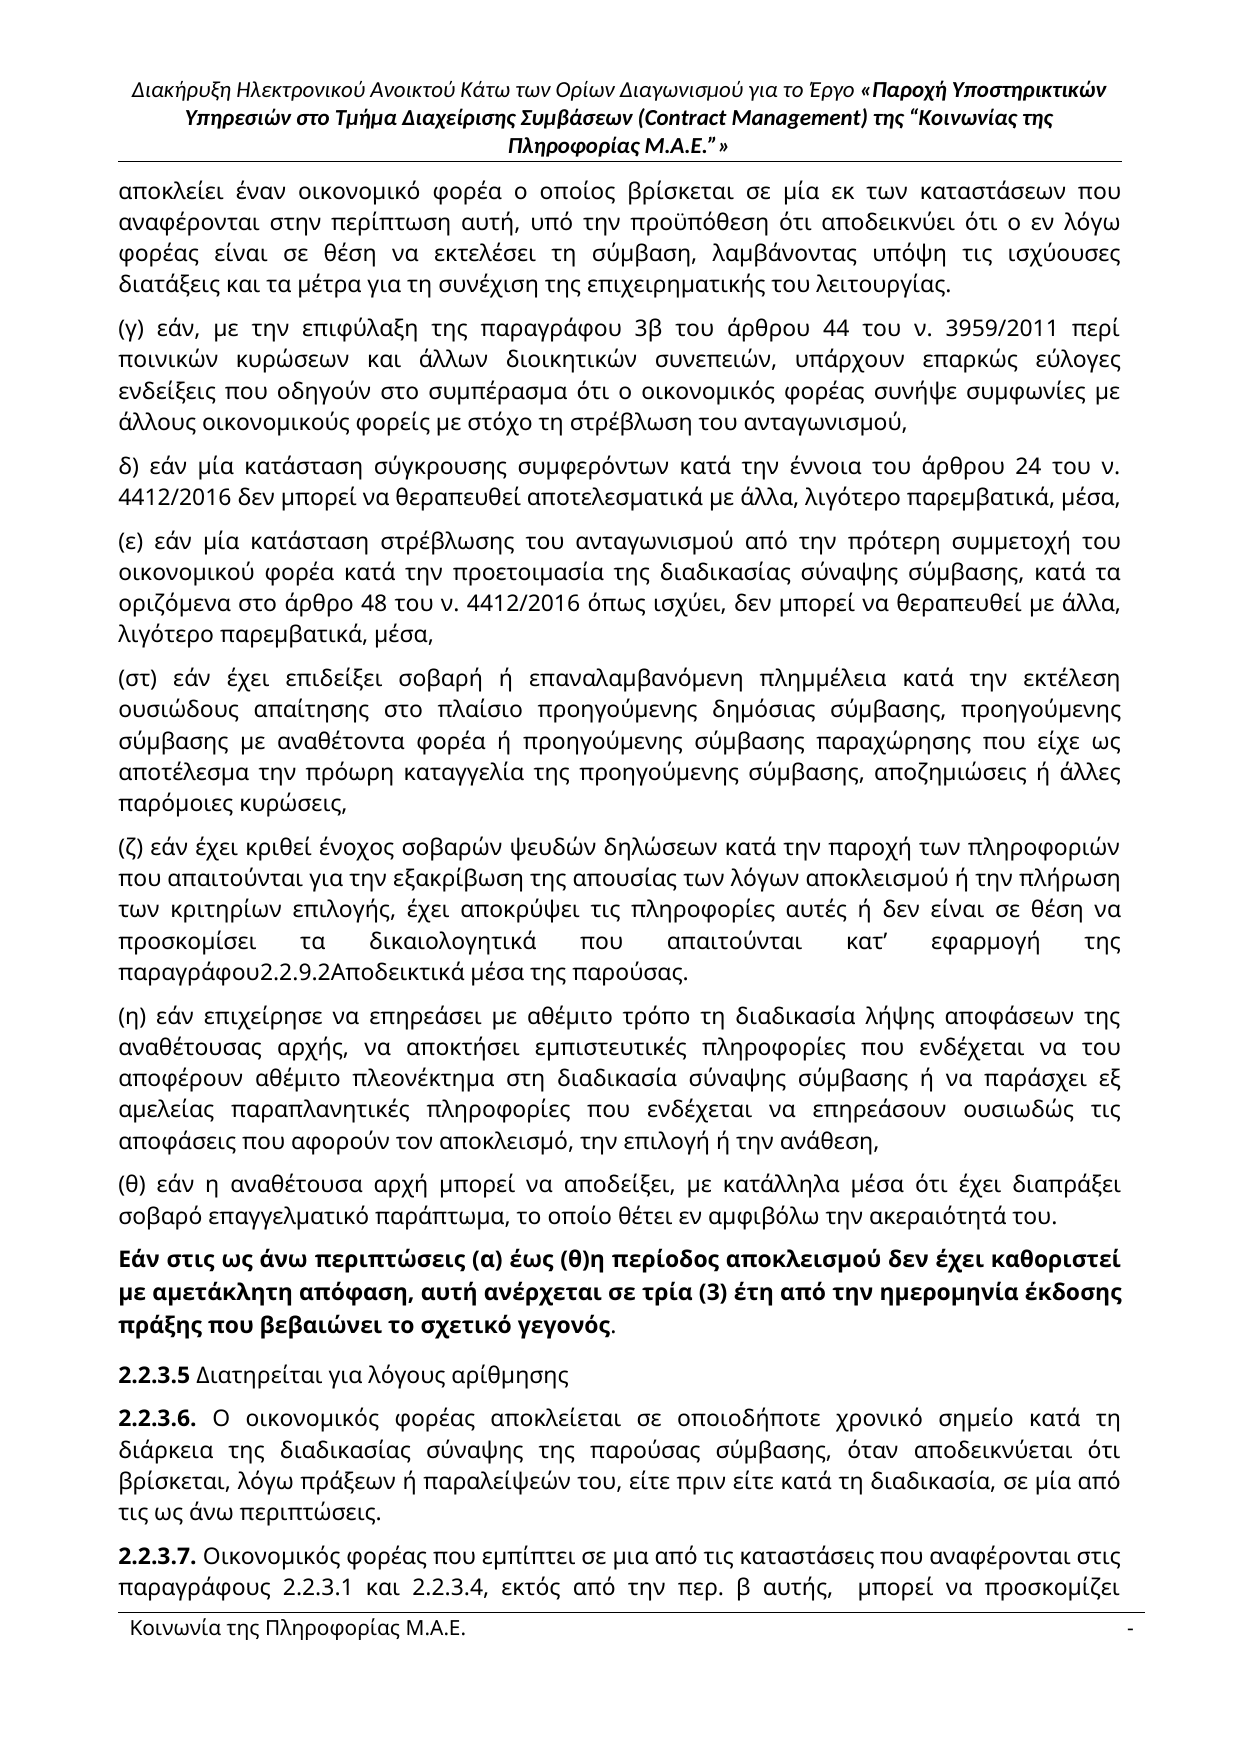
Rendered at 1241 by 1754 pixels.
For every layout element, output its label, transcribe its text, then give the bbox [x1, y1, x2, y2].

text Εάν στις ως άνω περιπτώσεις (α) έως (θ)η περίοδος αποκλεισμού δεν έχει καθοριστεί με αμετάκλητη απόφαση, αυτή ανέρχεται σε τρία (3) έτη από την ημερομηνία έκδοσης πράξης που βεβαιώνει το σχετικό γεγονός. [118, 1243, 1122, 1340]
text (η) εάν επιχείρησε να επηρεάσει με αθέμιτο τρόπο τη διαδικασία λήψης αποφάσεων της αναθέτουσας αρχής, να αποκτήσει εμπιστευτικές πληροφορίες που ενδέχεται να του αποφέρουν αθέμιτο πλεονέκτημα στη διαδικασία σύναψης σύμβασης ή να παράσχει εξ αμελείας παραπλανητικές πληροφορίες που ενδέχεται να επηρεάσουν ουσιωδώς τις αποφάσεις που αφορούν τον αποκλεισμό, την επιλογή ή την ανάθεση, [118, 1000, 1122, 1156]
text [118, 1540, 1122, 1602]
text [118, 175, 1122, 300]
text (ζ) εάν έχει κριθεί ένοχος σοβαρών ψευδών δηλώσεων κατά την παροχή των πληροφοριών που απαιτούνται για την εξακρίβωση της απουσίας των λόγων αποκλεισμού ή την πλήρωση των κριτηρίων επιλογής, έχει αποκρύψει τις πληροφορίες αυτές ή δεν είναι σε θέση να προσκομίσει τα δικαιολογητικά που απαιτούνται κατ’ εφαρμογή της παραγράφου2.2.9.2Αποδεικτικά μέσα της παρούσας. [118, 831, 1122, 987]
text 2.2.3.5 Διατηρείται για λόγους αρίθμησης [118, 1358, 1122, 1390]
text (ε) εάν μία κατάσταση στρέβλωσης του ανταγωνισμού από την πρότερη συμμετοχή του οικονομικού φορέα κατά την προετοιμασία της διαδικασίας σύναψης σύμβασης, κατά τα οριζόμενα στο άρθρο 48 του ν. 4412/2016 όπως ισχύει, δεν μπορεί να θεραπευθεί με άλλα, λιγότερο παρεμβατικά, μέσα, [118, 525, 1122, 650]
text (θ) εάν η αναθέτουσα αρχή μπορεί να αποδείξει, με κατάλληλα μέσα ότι έχει διαπράξει σοβαρό επαγγελματικό παράπτωμα, το οποίο θέτει εν αμφιβόλω την ακεραιότητά του. [118, 1168, 1122, 1231]
text δ) εάν μία κατάσταση σύγκρουσης συμφερόντων κατά την έννοια του άρθρου 24 του ν. 4412/2016 δεν μπορεί να θεραπευθεί αποτελεσματικά με άλλα, λιγότερο παρεμβατικά, μέσα, [118, 450, 1122, 512]
text (στ) εάν έχει επιδείξει σοβαρή ή επαναλαμβανόμενη πλημμέλεια κατά την εκτέλεση ουσιώδους απαίτησης στο πλαίσιο προηγούμενης δημόσιας σύμβασης, προηγούμενης σύμβασης με αναθέτοντα φορέα ή προηγούμενης σύμβασης παραχώρησης που είχε ως αποτέλεσμα την πρόωρη καταγγελία της προηγούμενης σύμβασης, αποζημιώσεις ή άλλες παρόμοιες κυρώσεις, [118, 662, 1122, 818]
text 2.2.3.6. Ο οικονομικός φορέας αποκλείεται σε οποιοδήποτε χρονικό σημείο κατά τη διάρκεια της διαδικασίας σύναψης της παρούσας σύμβασης, όταν αποδεικνύεται ότι βρίσκεται, λόγω πράξεων ή παραλείψεών του, είτε πριν είτε κατά τη διαδικασία, σε μία από τις ως άνω περιπτώσεις. [118, 1402, 1122, 1527]
text (γ) εάν, με την επιφύλαξη της παραγράφου 3β του άρθρου 44 του ν. 3959/2011 περί ποινικών κυρώσεων και άλλων διοικητικών συνεπειών, υπάρχουν επαρκώς εύλογες ενδείξεις που οδηγούν στο συμπέρασμα ότι ο οικονομικός φορέας συνήψε συμφωνίες με άλλους οικονομικούς φορείς με στόχο τη στρέβλωση του ανταγωνισμού, [118, 312, 1122, 437]
